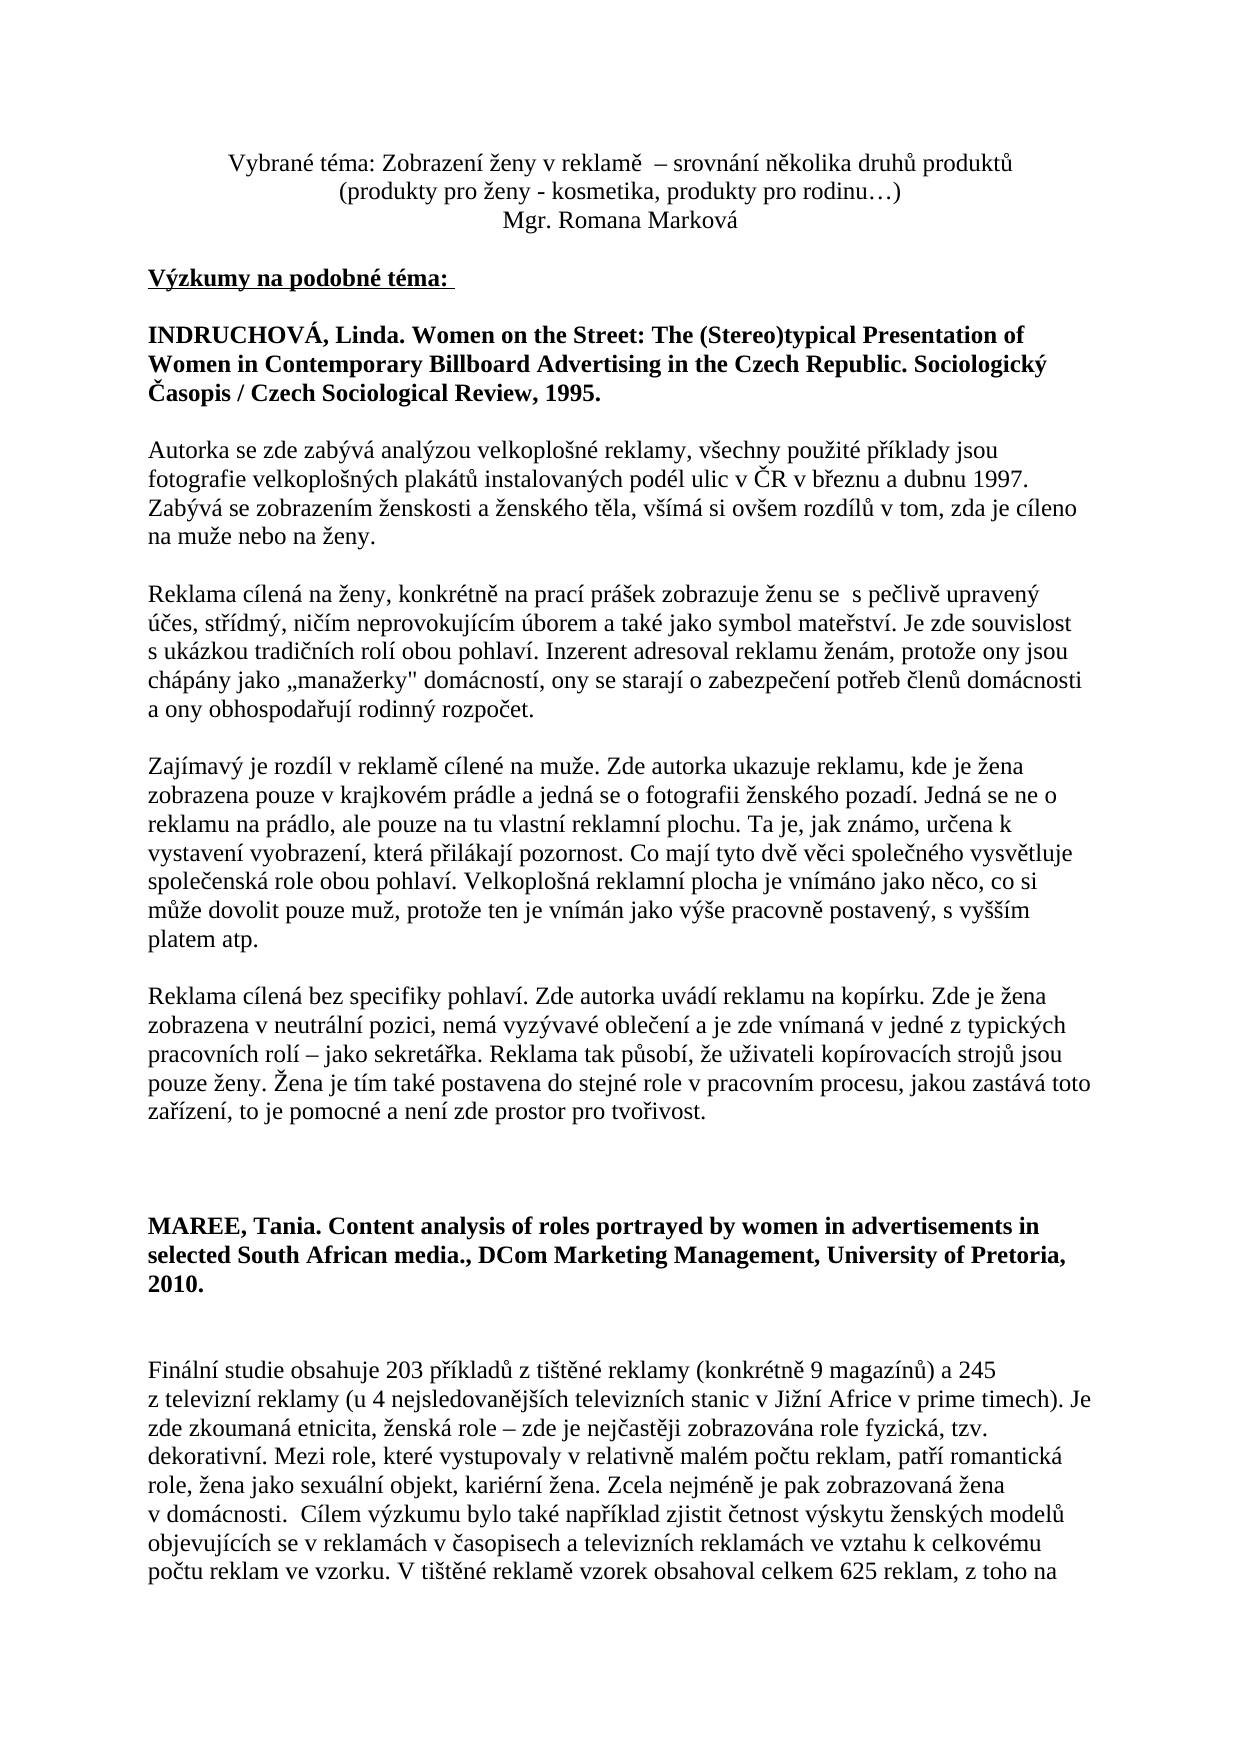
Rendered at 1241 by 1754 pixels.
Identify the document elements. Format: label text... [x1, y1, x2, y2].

text Mgr. Romana Marková [148, 205, 1093, 234]
text (produkty pro ženy - kosmetika, produkty pro rodinu…) [148, 176, 1093, 205]
text INDRUCHOVÁ, Linda. Women on the Street: The (Stereo)typical Presentation of Women in Contemporary Billboard Advertising in the Czech Republic. Sociologický Časopis / Czech Sociological Review, 1995. [148, 320, 1093, 406]
text MAREE, Tania. Content analysis of roles portrayed by women in advertisements in selected South African media., DCom Marketing Management, University of Pretoria, 2010. [148, 1211, 1093, 1298]
text Zajímavý je rozdíl v reklamě cílené na muže. Zde autorka ukazuje reklamu, kde je žena zobrazena pouze v krajkovém prádle a jedná se o fotografii ženského pozadí. Jedná se ne o reklamu na prádlo, ale pouze na tu vlastní reklamní plochu. Ta je, jak známo, určena k vystavení vyobrazení, která přilákají pozornost. Co mají tyto dvě věci společného vysvětluje společenská role obou pohlaví. Velkoplošná reklamní plocha je vnímáno jako něco, co si může dovolit pouze muž, protože ten je vnímán jako výše pracovně postavený, s vyšším platem atp. [148, 751, 1093, 953]
text Výzkumy na podobné téma: [148, 263, 1093, 291]
text Autorka se zde zabývá analýzou velkoplošné reklamy, všechny použité příklady jsou fotografie velkoplošných plakátů instalovaných podél ulic v ČR v březnu a dubnu 1997. Zabývá se zobrazením ženskosti a ženského těla, všímá si ovšem rozdílů v tom, zda je cíleno na muže nebo na ženy. [148, 435, 1093, 550]
text Reklama cílená na ženy, konkrétně na prací prášek zobrazuje ženu se s pečlivě upravený účes, střídmý, ničím neprovokujícím úborem a také jako symbol mateřství. Je zde souvislost s ukázkou tradičních rolí obou pohlaví. Inzerent adresoval reklamu ženám, protože ony jsou chápány jako „manažerky" domácností, ony se starají o zabezpečení potřeb členů domácnosti a ony obhospodařují rodinný rozpočet. [148, 579, 1093, 723]
text Vybrané téma: Zobrazení ženy v reklamě – srovnání několika druhů produktů [148, 148, 1093, 176]
text Reklama cílená bez specifiky pohlaví. Zde autorka uvádí reklamu na kopírku. Zde je žena zobrazena v neutrální pozici, nemá vyzývavé oblečení a je zde vnímaná v jedné z typických pracovních rolí – jako sekretářka. Reklama tak působí, že uživateli kopírovacích strojů jsou pouze ženy. Žena je tím také postavena do stejné role v pracovním procesu, jakou zastává toto zařízení, to je pomocné a není zde prostor pro tvořivost. [148, 981, 1093, 1125]
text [148, 1355, 1093, 1585]
